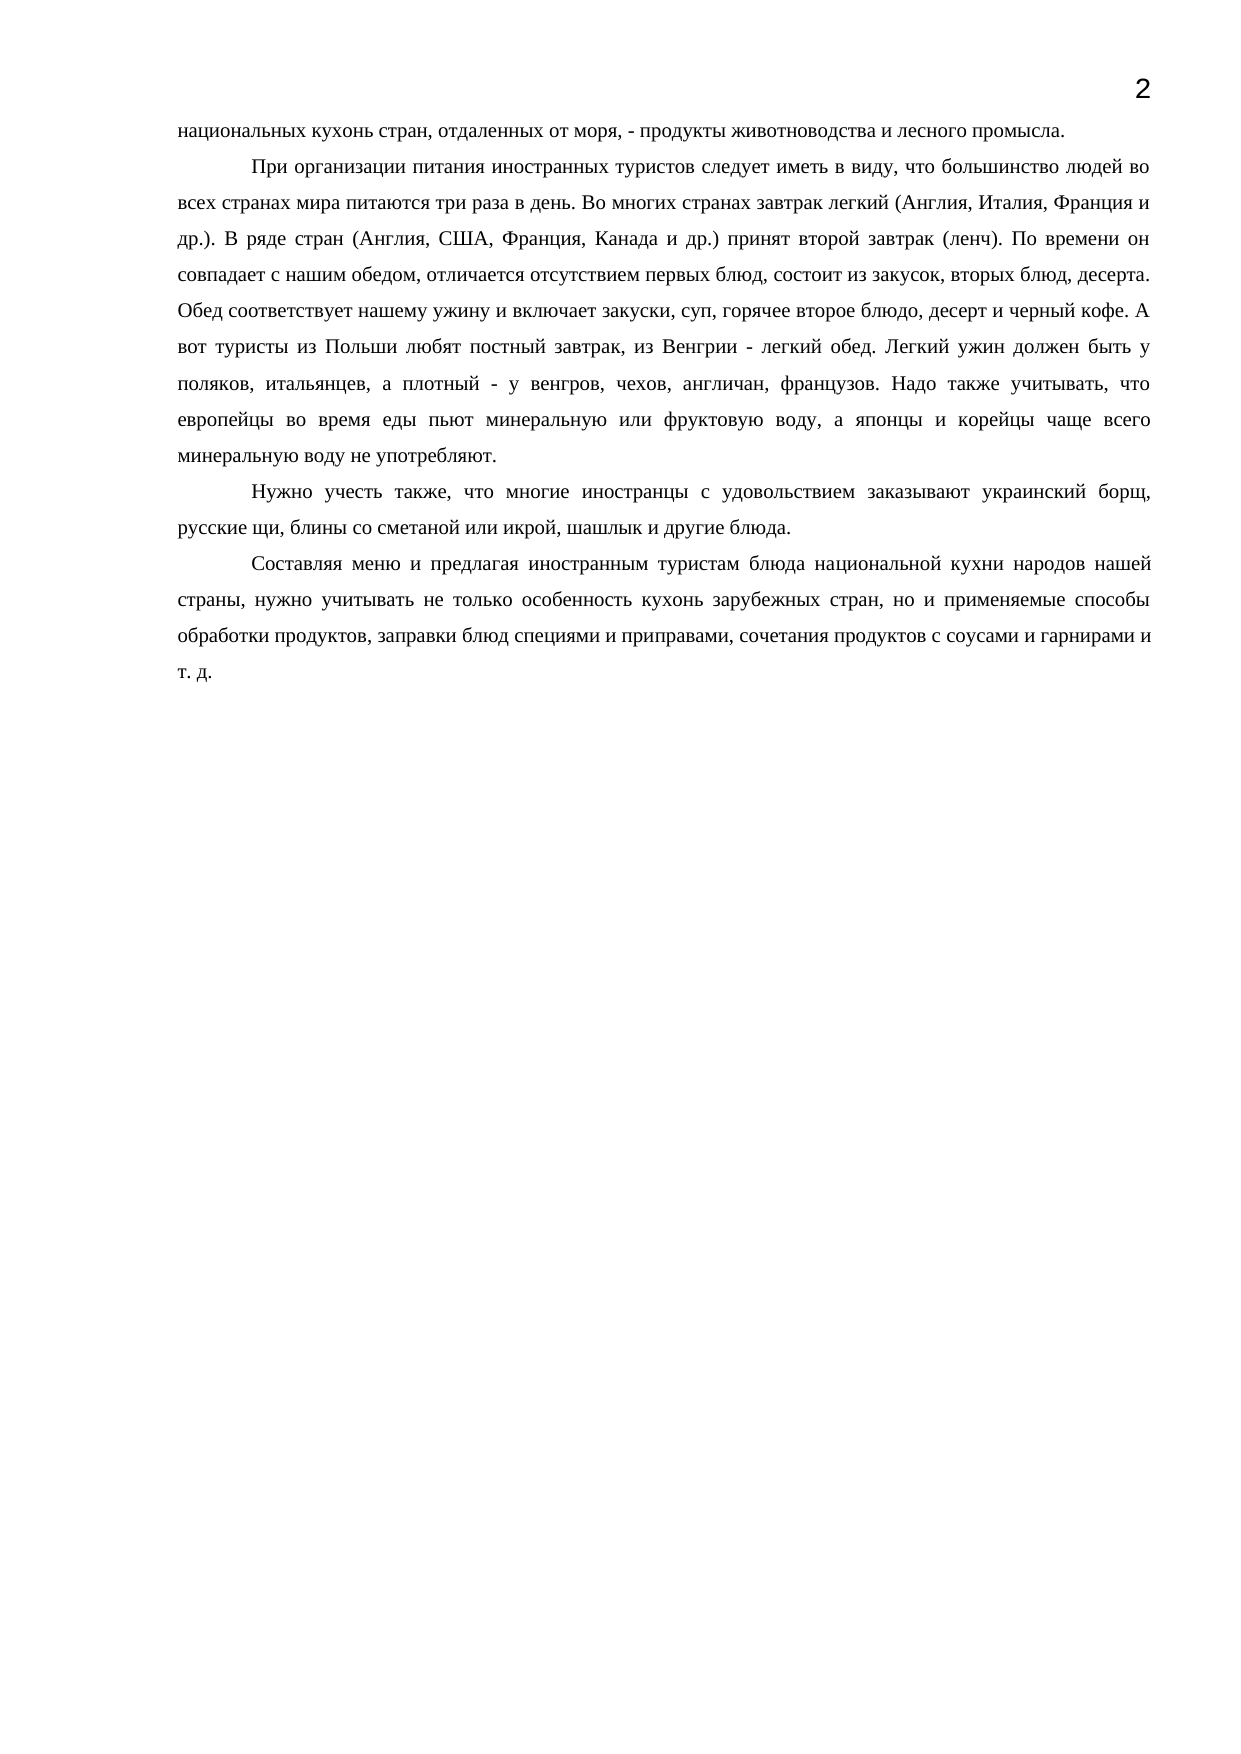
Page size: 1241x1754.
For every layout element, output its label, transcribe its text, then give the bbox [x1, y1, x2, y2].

text Нужно учесть также, что многие иностранцы с удовольствием заказывают украинский борщ, русские щи, блины со сметаной или икрой, шашлык и другие блюда. [177, 478, 1152, 539]
text Составляя меню и предлагая иностранным туристам блюда национальной кухни народов нашей страны, нужно учитывать не только особенность кухонь зарубежных стран, но и применяемые способы обработки продуктов, заправки блюд специями и приправами, сочетания продуктов с соусами и гарнирами и т. д. [177, 551, 1152, 683]
text При организации питания иностранных туристов следует иметь в виду, что большинство людей во всех странах мира питаются три раза в день. Во многих странах завтрак легкий (Англия, Италия, Франция и др.). В ряде стран (Англия, США, Франция, Канада и др.) принят второй завтрак (ленч). По времени он совпадает с нашим обедом, отличается отсутствием первых блюд, состоит из закусок, вторых блюд, десерта. Обед соответствует нашему ужину и включает закуски, суп, горячее второе блюдо, десерт и черный кофе. А вот туристы из Польши любят постный завтрак, из Венгрии - легкий обед. Легкий ужин должен быть у поляков, итальянцев, а плотный - у венгров, чехов, англичан, французов. Надо также учитывать, что европейцы во время еды пьют минеральную или фруктовую воду, а японцы и корейцы чаще всего минеральную воду не употребляют. [177, 154, 1152, 467]
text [177, 118, 1152, 142]
